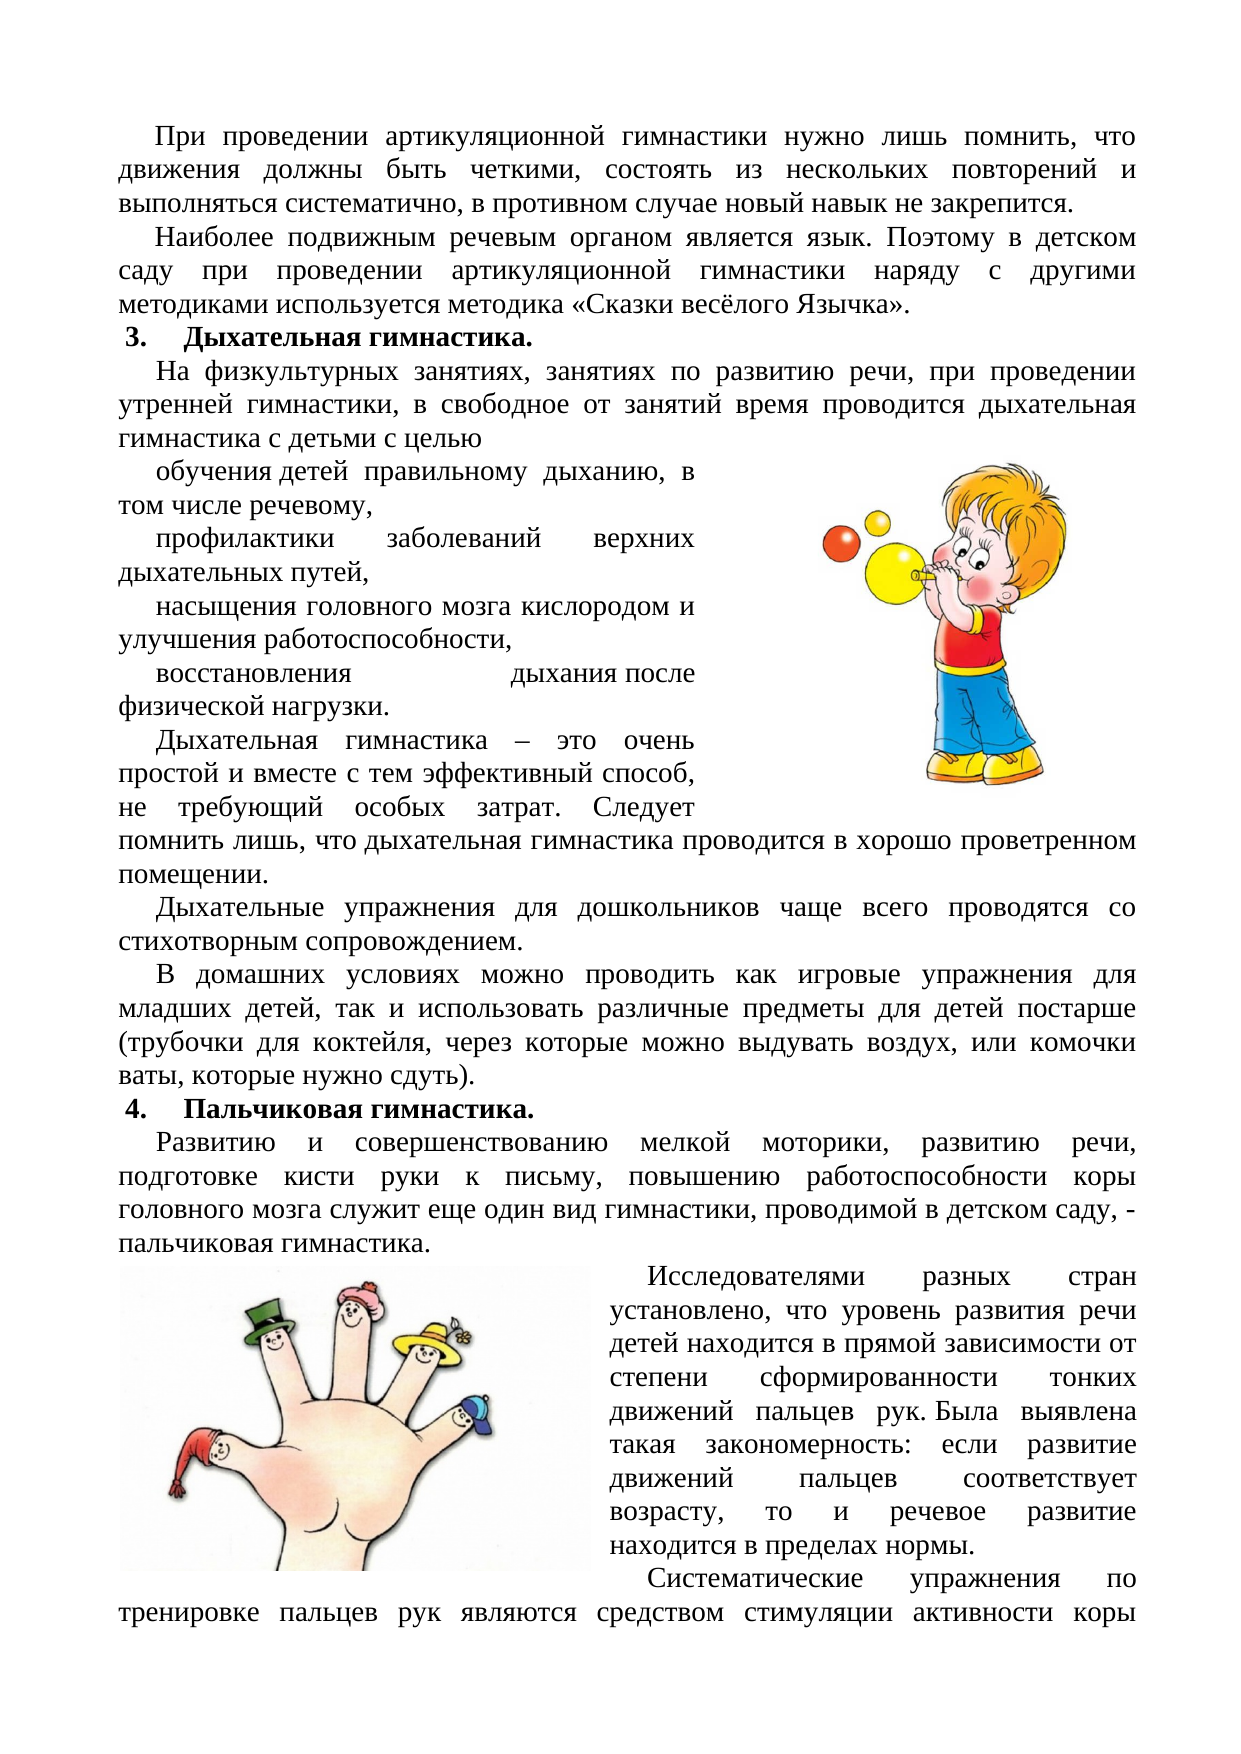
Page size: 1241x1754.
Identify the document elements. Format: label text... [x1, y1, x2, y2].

text Наиболее подвижным речевым органом является язык. Поэтому в детском саду при проведении артикуляционной гимнастики наряду с другими методиками используется методика «Сказки весёлого Язычка». [118, 219, 1137, 319]
text При проведении артикуляционной гимнастики нужно лишь помнить, что движения должны быть четкими, состоять из нескольких повторений и выполняться систематично, в противном случае новый навык не закрепится. [118, 118, 1137, 219]
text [118, 1560, 1137, 1627]
text профилактики заболеваний верхних дыхательных путей, [118, 521, 714, 588]
text Развитию и совершенствованию мелкой моторики, развитию речи, подготовке кисти руки к письму, повышению работоспособности коры головного мозга служит еще один вид гимнастики, проводимой в детском саду, - пальчиковая гимнастика. [118, 1124, 1137, 1258]
text Дыхательные упражнения для дошкольников чаще всего проводятся со стихотворным сопровождением. [118, 889, 1137, 957]
text обучения детей правильному дыханию, в том числе речевому, [118, 453, 714, 521]
text 4. Пальчиковая гимнастика. [125, 1091, 1137, 1124]
text На физкультурных занятиях, занятиях по развитию речи, при проведении утренней гимнастики, в свободное от занятий время проводится дыхательная гимнастика с детьми с целью [118, 353, 1137, 453]
text В домашних условиях можно проводить как игровые упражнения для младших детей, так и использовать различные предметы для детей постарше (трубочки для коктейля, через которые можно выдувать воздух, или комочки ваты, которые нужно сдуть). [118, 957, 1137, 1091]
picture [714, 439, 1196, 799]
text насыщения головного мозга кислородом и улучшения работоспособности, [118, 588, 714, 655]
text восстановления дыхания после физической нагрузки. [118, 655, 714, 722]
text 3. Дыхательная гимнастика. [125, 319, 1137, 353]
picture [118, 1266, 591, 1570]
text Дыхательная гимнастика – это очень простой и вместе с тем эффективный способ, не требующий особых затрат. Следует помнить лишь, что дыхательная гимнастика проводится в хорошо проветренном помещении. [118, 722, 1137, 889]
